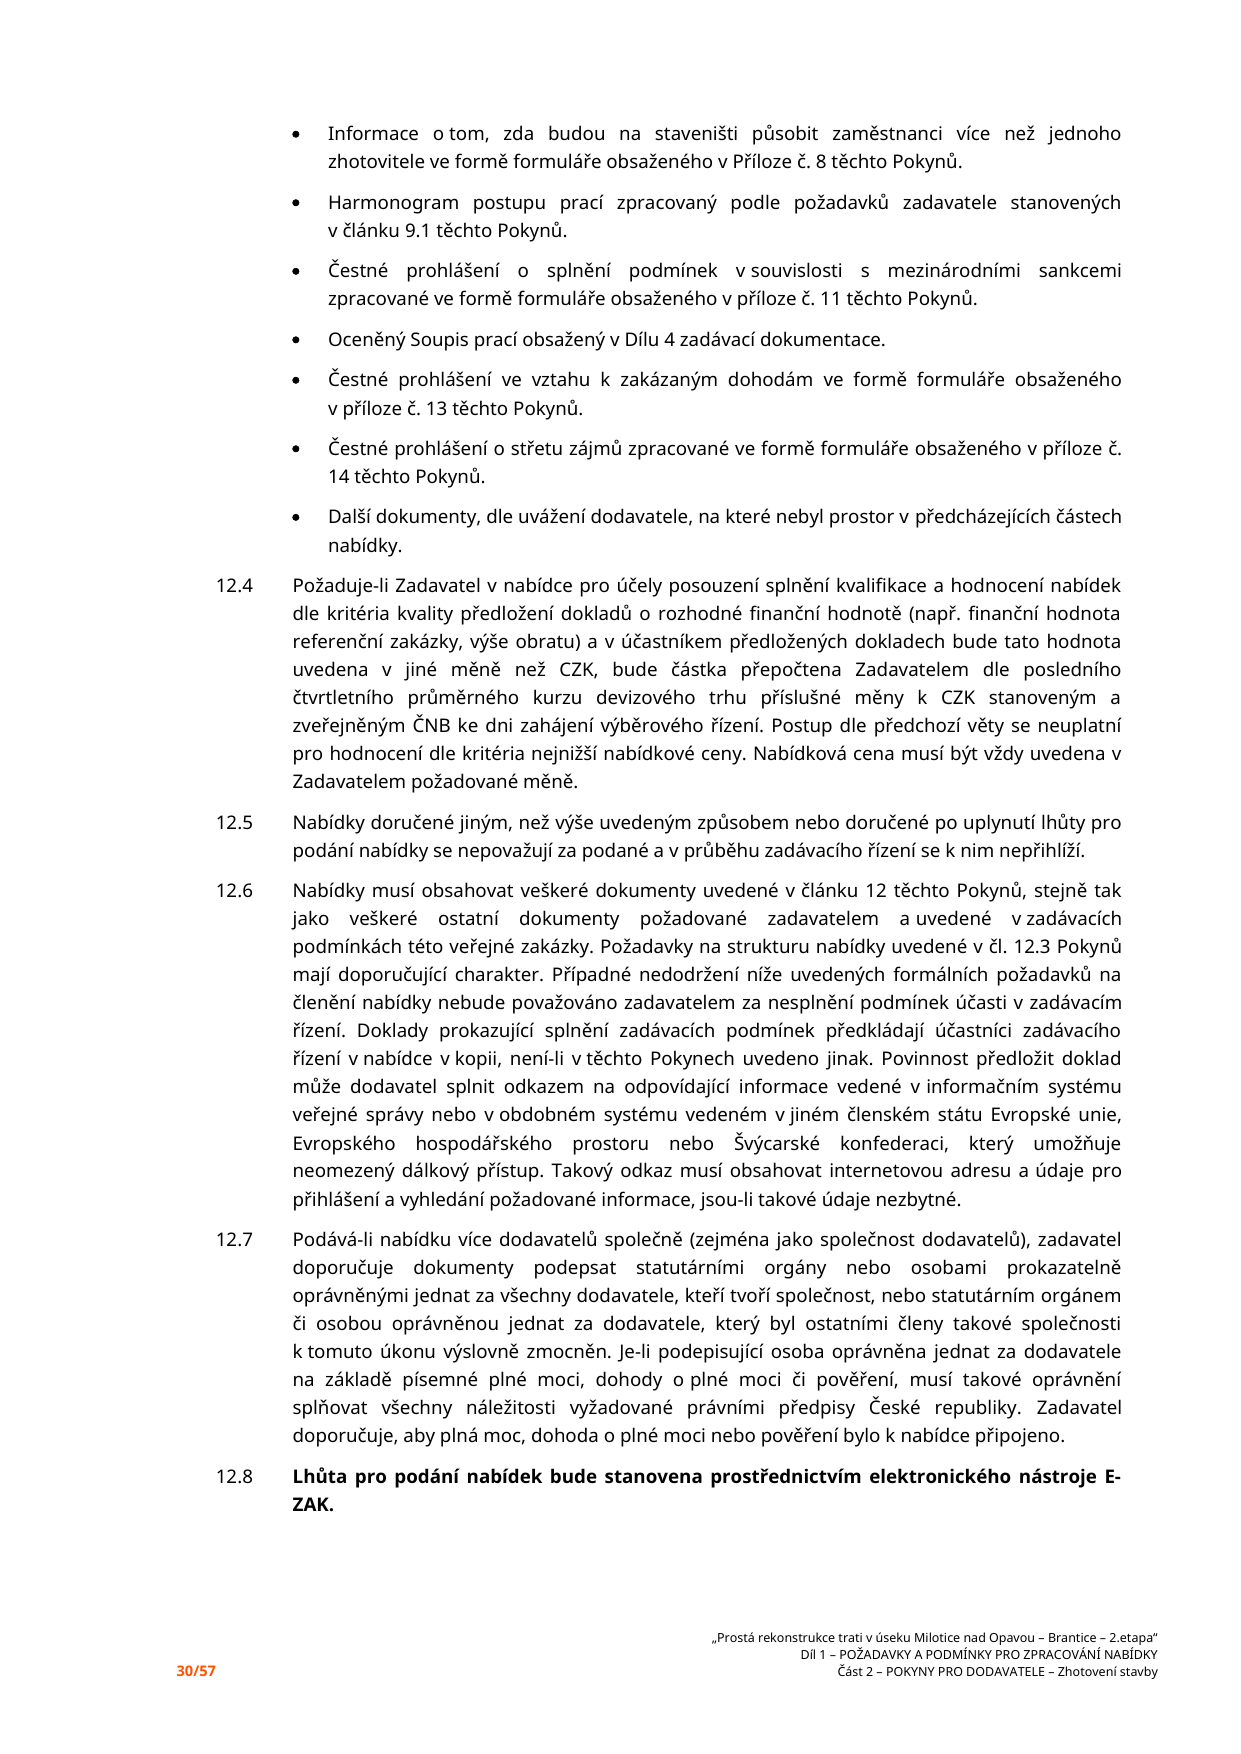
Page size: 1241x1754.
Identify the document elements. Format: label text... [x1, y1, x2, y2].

text Čestné prohlášení ve vztahu k zakázaným dohodám ve formě formuláře obsaženého v příloze č. 13 těchto Pokynů. [292, 367, 1122, 420]
text Podává-li nabídku více dodavatelů společně (zejména jako společnost dodavatelů), zadavatel doporučuje dokumenty podepsat statutárními orgány nebo osobami prokazatelně oprávněnými jednat za všechny dodavatele, kteří tvoří společnost, nebo statutárním orgánem či osobou oprávněnou jednat za dodavatele, který byl ostatními členy takové společnosti k tomuto úkonu výslovně zmocněn. Je-li podepisující osoba oprávněna jednat za dodavatele na základě písemné plné moci, dohody o plné moci či pověření, musí takové oprávnění splňovat všechny náležitosti vyžadované právními předpisy České republiky. Zadavatel doporučuje, aby plná moc, dohoda o plné moci nebo pověření bylo k nabídce připojeno. [216, 1226, 1122, 1448]
text Požaduje-li Zadavatel v nabídce pro účely posouzení splnění kvalifikace a hodnocení nabídek dle kritéria kvality předložení dokladů o rozhodné finanční hodnotě (např. finanční hodnota referenční zakázky, výše obratu) a v účastníkem předložených dokladech bude tato hodnota uvedena v jiné měně než CZK, bude částka přepočtena Zadavatelem dle posledního čtvrtletního průměrného kurzu devizového trhu příslušné měny k CZK stanoveným a zveřejněným ČNB ke dni zahájení výběrového řízení. Postup dle předchozí věty se neuplatní pro hodnocení dle kritéria nejnižší nabídkové ceny. Nabídková cena musí být vždy uvedena v Zadavatelem požadované měně. [216, 572, 1122, 794]
text Oceněný Soupis prací obsažený v Dílu 4 zadávací dokumentace. [292, 326, 1122, 352]
text Informace o tom, zda budou na staveništi působit zaměstnanci více než jednoho zhotovitele ve formě formuláře obsaženého v Příloze č. 8 těchto Pokynů. [292, 121, 1122, 174]
text Čestné prohlášení o střetu zájmů zpracované ve formě formuláře obsaženého v příloze č. 14 těchto Pokynů. [292, 435, 1122, 489]
text Nabídky musí obsahovat veškeré dokumenty uvedené v článku 12 těchto Pokynů, stejně tak jako veškeré ostatní dokumenty požadované zadavatelem a uvedené v zadávacích podmínkách této veřejné zakázky. Požadavky na strukturu nabídky uvedené v čl. 12.3 Pokynů mají doporučující charakter. Případné nedodržení níže uvedených formálních požadavků na členění nabídky nebude považováno zadavatelem za nesplnění podmínek účasti v zadávacím řízení. Doklady prokazující splnění zadávacích podmínek předkládají účastníci zadávacího řízení v nabídce v kopii, není-li v těchto Pokynech uvedeno jinak. Povinnost předložit doklad může dodavatel splnit odkazem na odpovídající informace vedené v informačním systému veřejné správy nebo v obdobném systému vedeném v jiném členském státu Evropské unie, Evropského hospodářského prostoru nebo Švýcarské konfederaci, který umožňuje neomezený dálkový přístup. Takový odkaz musí obsahovat internetovou adresu a údaje pro přihlášení a vyhledání požadované informace, jsou-li takové údaje nezbytné. [216, 878, 1122, 1211]
text Harmonogram postupu prací zpracovaný podle požadavků zadavatele stanovených v článku 9.1 těchto Pokynů. [292, 189, 1122, 243]
text Lhůta pro podání nabídek bude stanovena prostřednictvím elektronického nástroje E-ZAK. [216, 1463, 1122, 1517]
text Další dokumenty, dle uvážení dodavatele, na které nebyl prostor v předcházejících částech nabídky. [292, 504, 1122, 557]
text Nabídky doručené jiným, než výše uvedeným způsobem nebo doručené po uplynutí lhůty pro podání nabídky se nepovažují za podané a v průběhu zadávacího řízení se k nim nepřihlíží. [216, 809, 1122, 863]
text Čestné prohlášení o splnění podmínek v souvislosti s mezinárodními sankcemi zpracované ve formě formuláře obsaženého v příloze č. 11 těchto Pokynů. [292, 258, 1122, 311]
